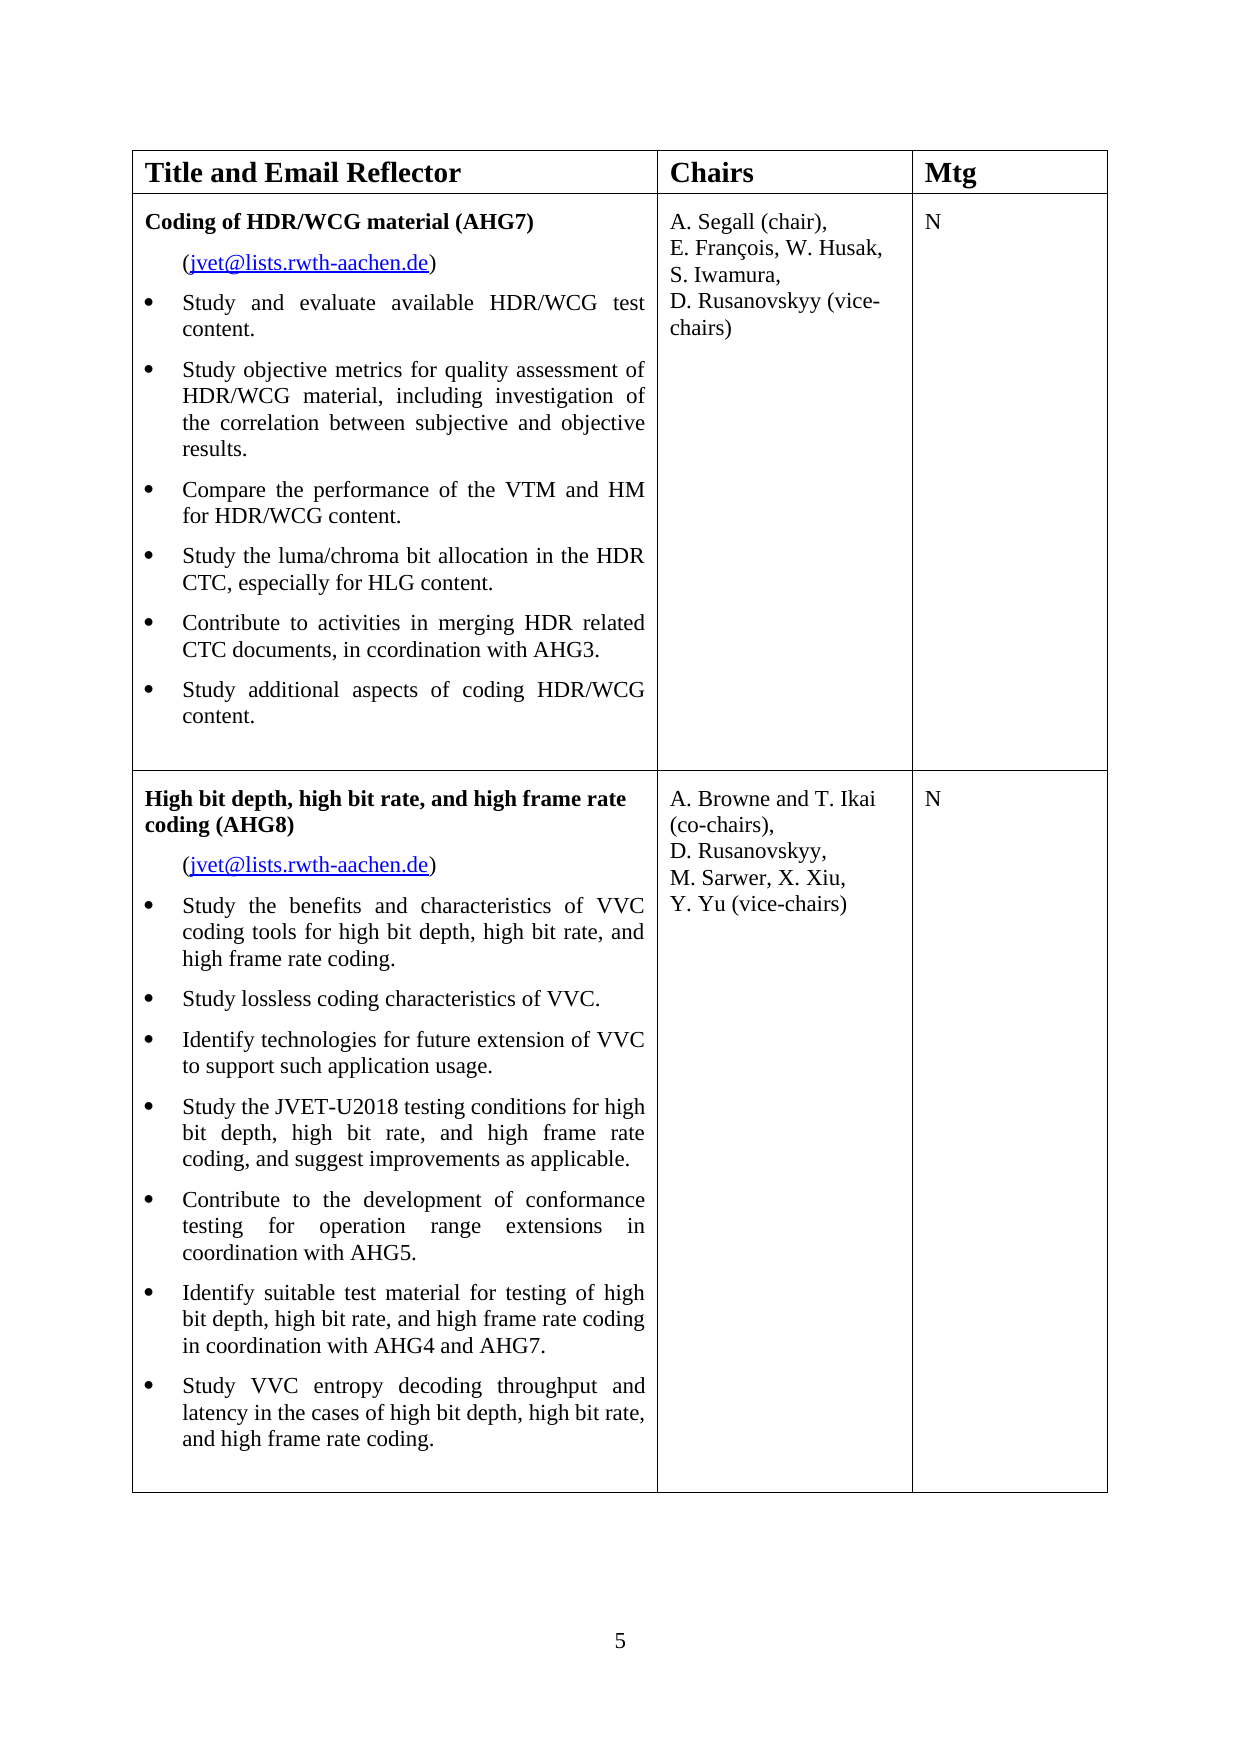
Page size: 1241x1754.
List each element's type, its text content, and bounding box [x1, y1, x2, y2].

table_cell High bit depth, high bit rate, and high frame rate coding (AHG8) (jvet@lists.rwth-aachen.de) Study the benefits and characteristics of VVC coding tools for high bit depth, high bit rate, and high frame rate coding. Study lossless coding characteristics of VVC. Identify technologies for future extension of VVC to support such application usage. Study the JVET-U2018 testing conditions for high bit depth, high bit rate, and high frame rate coding, and suggest improvements as applicable. Contribute to the development of conformance testing for operation range extensions in coordination with AHG5. Identify suitable test material for testing of high bit depth, high bit rate, and high frame rate coding in coordination with AHG4 and AHG7. Study VVC entropy decoding throughput and latency in the cases of high bit depth, high bit rate, and high frame rate coding. [133, 771, 657, 1492]
table_cell A. Segall (chair), E. François, W. Husak, S. Iwamura, D. Rusanovskyy (vice-chairs) [658, 194, 912, 769]
table_header Chairs [658, 151, 912, 193]
table_cell N [913, 771, 1107, 1492]
table_header Title and Email Reflector [133, 151, 657, 193]
table_cell Coding of HDR/WCG material (AHG7) (jvet@lists.rwth-aachen.de) Study and evaluate available HDR/WCG test content. Study objective metrics for quality assessment of HDR/WCG material, including investigation of the correlation between subjective and objective results. Compare the performance of the VTM and HM for HDR/WCG content. Study the luma/chroma bit allocation in the HDR CTC, especially for HLG content. Contribute to activities in merging HDR related CTC documents, in ccordination with AHG3. Study additional aspects of coding HDR/WCG content. [133, 194, 657, 769]
table_cell N [913, 194, 1107, 769]
table_cell A. Browne and T. Ikai (co-chairs), D. Rusanovskyy, M. Sarwer, X. Xiu, Y. Yu (vice-chairs) [658, 771, 912, 1492]
table_header Mtg [913, 151, 1107, 193]
